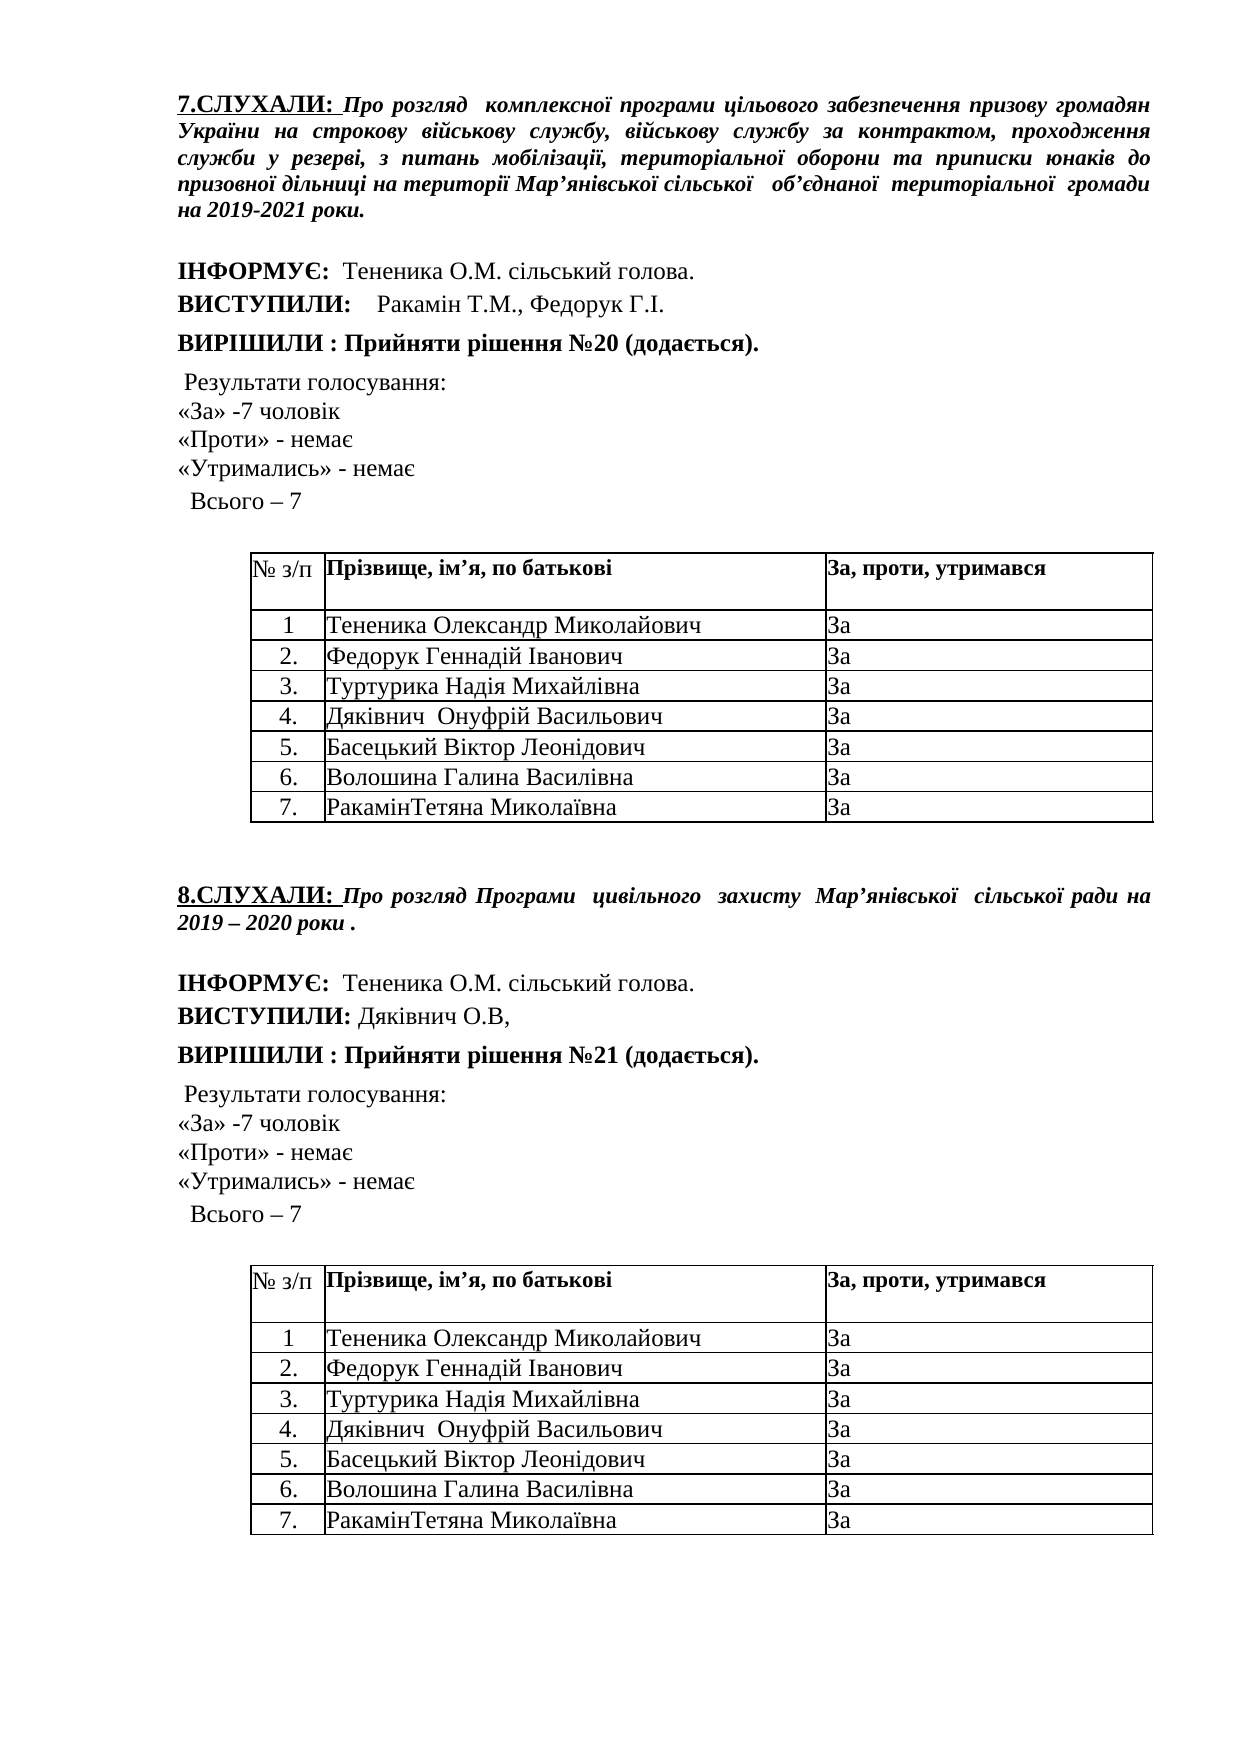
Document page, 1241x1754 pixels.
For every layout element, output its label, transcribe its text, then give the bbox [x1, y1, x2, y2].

table_cell За [827, 792, 1152, 821]
table_cell За [827, 762, 1152, 791]
table_cell За [827, 1353, 1152, 1382]
table_cell 4. [252, 702, 324, 730]
text ВИРІШИЛИ : Прийняти рішення №20 (додається). [177, 328, 1152, 357]
table_cell За [827, 1505, 1152, 1534]
table_cell За [827, 1323, 1152, 1352]
table_cell РакамінТетяна Миколаївна [326, 1505, 825, 1534]
text «Проти» - немає [177, 1137, 1152, 1166]
table_cell За [827, 732, 1152, 761]
text Результати голосування: [177, 1079, 1152, 1108]
table_cell За [827, 611, 1152, 639]
table_cell 1 [252, 611, 324, 639]
table_cell Басецький Віктор Леонідович [326, 1444, 825, 1473]
text ІНФОРМУЄ: Тененика О.М. сільський голова. [177, 968, 1152, 997]
table_cell За [827, 1475, 1152, 1503]
table_cell Дяківнич Онуфрій Васильович [326, 1414, 825, 1443]
table_cell За [827, 641, 1152, 669]
table_cell 5. [252, 1444, 324, 1473]
text ВИСТУПИЛИ: Ракамін Т.М., Федорук Г.І. [177, 289, 1152, 318]
text «За» -7 чоловік [177, 396, 1152, 424]
table_header № з/п [252, 554, 324, 609]
table_header Прізвище, ім’я, по батькові [326, 554, 825, 609]
text «Утримались» - немає [177, 453, 1152, 482]
table_cell 6. [252, 1475, 324, 1503]
text «Утримались» - немає [177, 1166, 1152, 1194]
table_cell 2. [252, 641, 324, 669]
table_cell Волошина Галина Василівна [326, 762, 825, 791]
table_cell Волошина Галина Василівна [326, 1475, 825, 1503]
table_header № з/п [252, 1266, 324, 1321]
table_cell За [827, 1384, 1152, 1412]
table_cell За [827, 1414, 1152, 1443]
text «За» -7 чоловік [177, 1108, 1152, 1137]
table_cell Тененика Олександр Миколайович [326, 1323, 825, 1352]
text Результати голосування: [177, 367, 1152, 396]
table_cell 4. [252, 1414, 324, 1443]
table_cell За [827, 671, 1152, 700]
table_cell Тененика Олександр Миколайович [326, 611, 825, 639]
table_cell 7. [252, 1505, 324, 1534]
table_cell 1 [252, 1323, 324, 1352]
table_header За, проти, утримався [827, 1266, 1152, 1321]
text ВИСТУПИЛИ: Дяківнич О.В, [177, 1001, 1152, 1030]
text Всього – 7 [177, 1199, 1152, 1227]
table_cell РакамінТетяна Миколаївна [326, 792, 825, 821]
table_cell За [827, 1444, 1152, 1473]
table_cell Федорук Геннадій Іванович [326, 641, 825, 669]
table_cell Федорук Геннадій Іванович [326, 1353, 825, 1382]
table_cell 5. [252, 732, 324, 761]
table_cell Туртурика Надія Михайлівна [326, 671, 825, 700]
text Всього – 7 [177, 486, 1152, 515]
table_cell 2. [252, 1353, 324, 1382]
table_cell Басецький Віктор Леонідович [326, 732, 825, 761]
text ВИРІШИЛИ : Прийняти рішення №21 (додається). [177, 1040, 1152, 1069]
table_header Прізвище, ім’я, по батькові [326, 1266, 825, 1321]
table_cell 6. [252, 762, 324, 791]
table_cell Дяківнич Онуфрій Васильович [326, 702, 825, 730]
table_cell 7. [252, 792, 324, 821]
table_header За, проти, утримався [827, 554, 1152, 609]
table_cell Туртурика Надія Михайлівна [326, 1384, 825, 1412]
table_cell За [827, 702, 1152, 730]
text ІНФОРМУЄ: Тененика О.М. сільський голова. [177, 256, 1152, 284]
table_cell 3. [252, 671, 324, 700]
text 8.СЛУХАЛИ: Про розгляд Програми цивільного захисту Мар’янівської сільської ради на 2019 – 2020 роки . [177, 880, 1152, 935]
text «Проти» - немає [177, 424, 1152, 453]
table_cell 3. [252, 1384, 324, 1412]
text 7.СЛУХАЛИ: Про розгляд комплексної програми цільового забезпечення призову громадян України на строкову військову службу, військову службу за контрактом, проходження служби у резерві, з питань мобілізації, територіальної оборони та приписки юнаків до призовної дільниці на території Мар’янівської сільської об’єднаної територіальної громади на 2019-2021 роки. [177, 89, 1152, 223]
